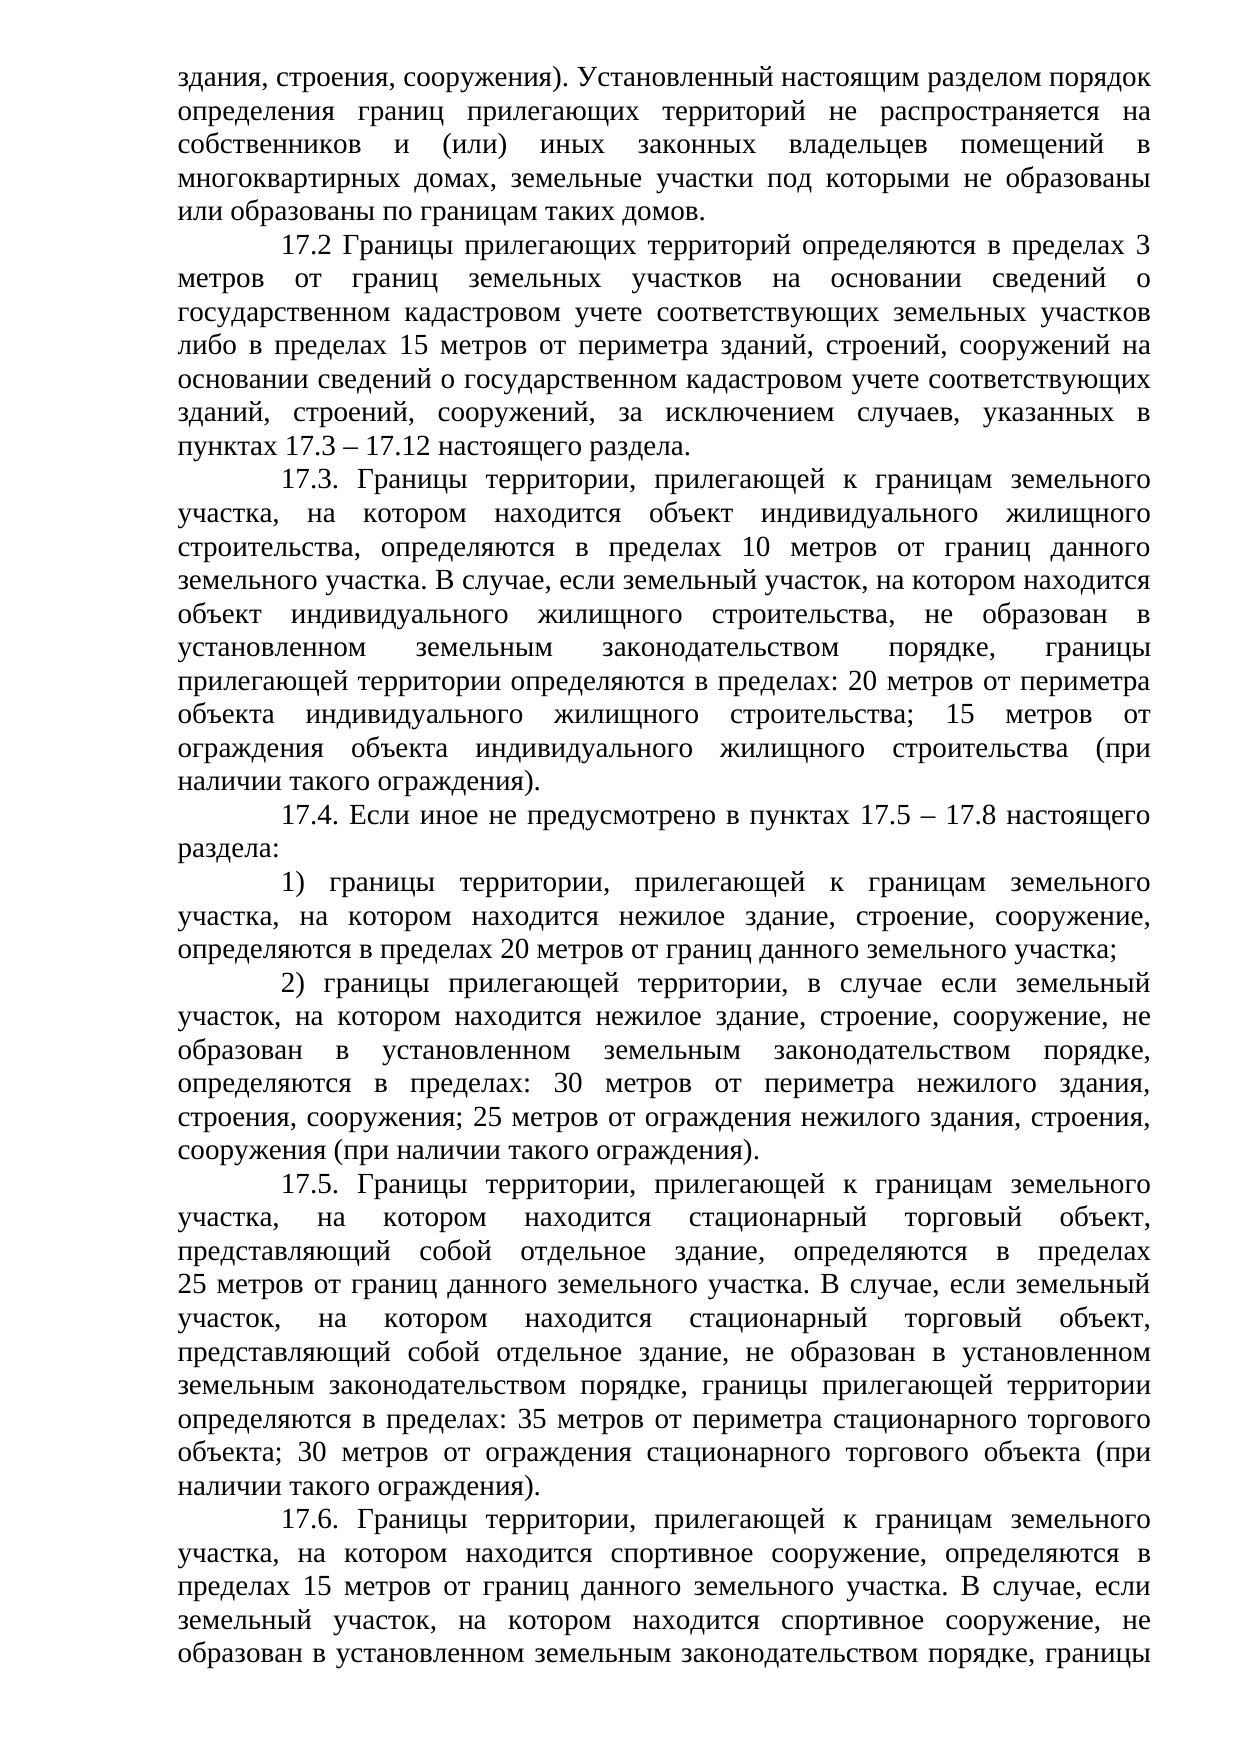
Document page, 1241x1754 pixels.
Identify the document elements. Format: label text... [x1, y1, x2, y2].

text 1) границы территории, прилегающей к границам земельного участка, на котором находится нежилое здание, строение, сооружение, определяются в пределах 20 метров от границ данного земельного участка; [177, 864, 1152, 965]
text 17.2 Границы прилегающих территорий определяются в пределах 3 метров от границ земельных участков на основании сведений о государственном кадастровом учете соответствующих земельных участков либо в пределах 15 метров от периметра зданий, строений, сооружений на основании сведений о государственном кадастровом учете соответствующих зданий, строений, сооружений, за исключением случаев, указанных в пунктах 17.3 – 17.12 настоящего раздела. [177, 227, 1152, 462]
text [177, 1501, 1152, 1669]
text 2) границы прилегающей территории, в случае если земельный участок, на котором находится нежилое здание, строение, сооружение, не образован в установленном земельным законодательством порядке, определяются в пределах: 30 метров от периметра нежилого здания, строения, сооружения; 25 метров от ограждения нежилого здания, строения, сооружения (при наличии такого ограждения). [177, 965, 1152, 1166]
text 17.4. Если иное не предусмотрено в пунктах 17.5 – 17.8 настоящего раздела: [177, 797, 1152, 864]
text 17.3. Границы территории, прилегающей к границам земельного участка, на котором находится объект индивидуального жилищного строительства, определяются в пределах 10 метров от границ данного земельного участка. В случае, если земельный участок, на котором находится объект индивидуального жилищного строительства, не образован в установленном земельным законодательством порядке, границы прилегающей территории определяются в пределах: 20 метров от периметра объекта индивидуального жилищного строительства; 15 метров от ограждения объекта индивидуального жилищного строительства (при наличии такого ограждения). [177, 462, 1152, 797]
text 17.5. Границы территории, прилегающей к границам земельного участка, на котором находится стационарный торговый объект, представляющий собой отдельное здание, определяются в пределах 25 метров от границ данного земельного участка. В случае, если земельный участок, на котором находится стационарный торговый объект, представляющий собой отдельное здание, не образован в установленном земельным законодательством порядке, границы прилегающей территории определяются в пределах: 35 метров от периметра стационарного торгового объекта; 30 метров от ограждения стационарного торгового объекта (при наличии такого ограждения). [177, 1166, 1152, 1501]
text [177, 59, 1152, 227]
